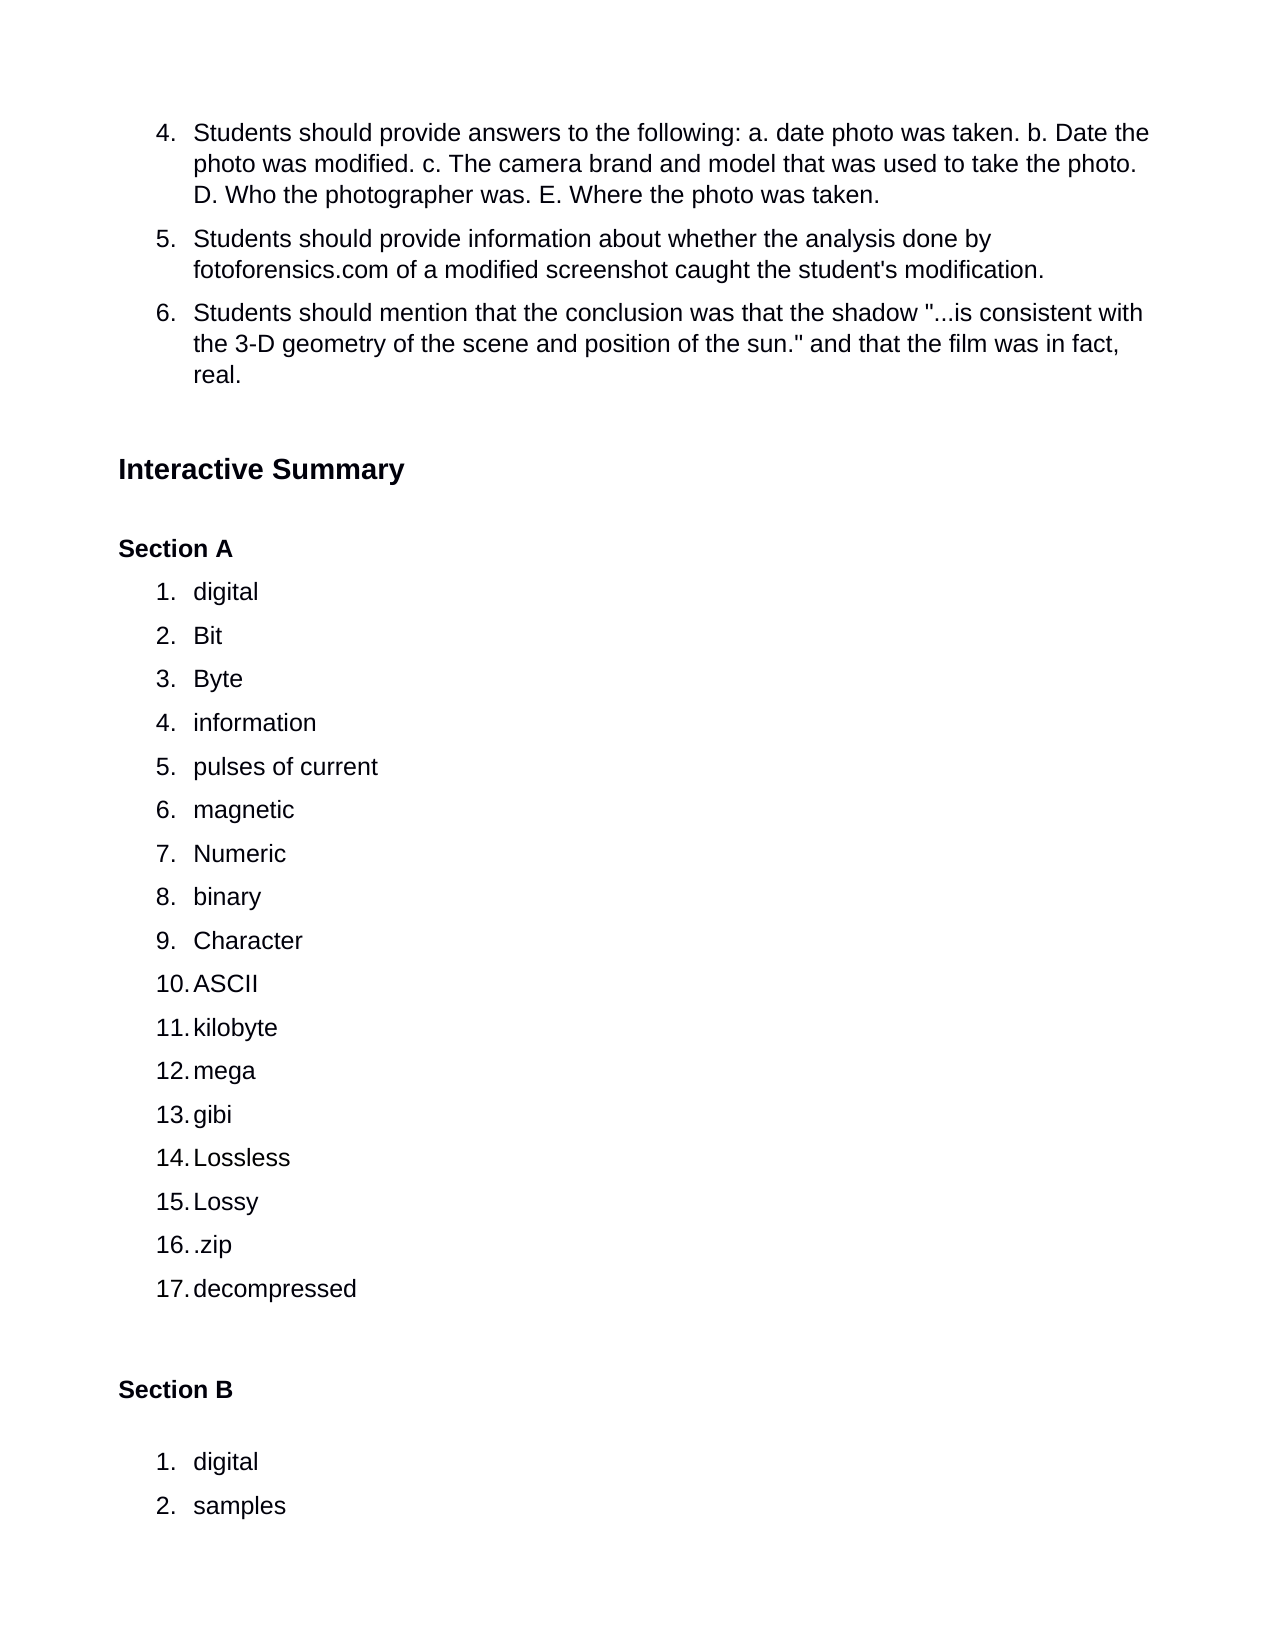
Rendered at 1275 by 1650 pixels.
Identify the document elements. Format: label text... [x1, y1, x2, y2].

text Section B [118, 1375, 1157, 1404]
list pulses of current [156, 752, 1157, 780]
list binary [156, 882, 1157, 911]
list magnetic [156, 795, 1157, 824]
list kilobyte [156, 1013, 1157, 1042]
list Lossless [156, 1143, 1157, 1172]
list Bit [156, 621, 1157, 650]
text Interactive Summary [118, 452, 1157, 485]
list Students should provide answers to the following: a. date photo was taken. b. Date the photo was modified. c. The camera brand and model that was used to take the photo. D. Who the photographer was. E. Where the photo was taken. [156, 118, 1157, 209]
list .zip [156, 1231, 1157, 1259]
list digital [156, 1447, 1157, 1476]
list samples [156, 1491, 1157, 1520]
list Students should mention that the conclusion was that the shadow "...is consistent with the 3-D geometry of the scene and position of the sun." and that the film was in fact, real. [156, 298, 1157, 389]
list gibi [156, 1100, 1157, 1129]
text Section A [118, 534, 1157, 563]
list Character [156, 926, 1157, 954]
list information [156, 708, 1157, 737]
list ASCII [156, 969, 1157, 998]
list Students should provide information about whether the analysis done by fotoforensics.com of a modified screenshot caught the student's modification. [156, 224, 1157, 283]
list Lossy [156, 1187, 1157, 1216]
list decompressed [156, 1274, 1157, 1303]
list Byte [156, 664, 1157, 693]
list Numeric [156, 839, 1157, 867]
list digital [156, 577, 1157, 606]
list mega [156, 1056, 1157, 1085]
